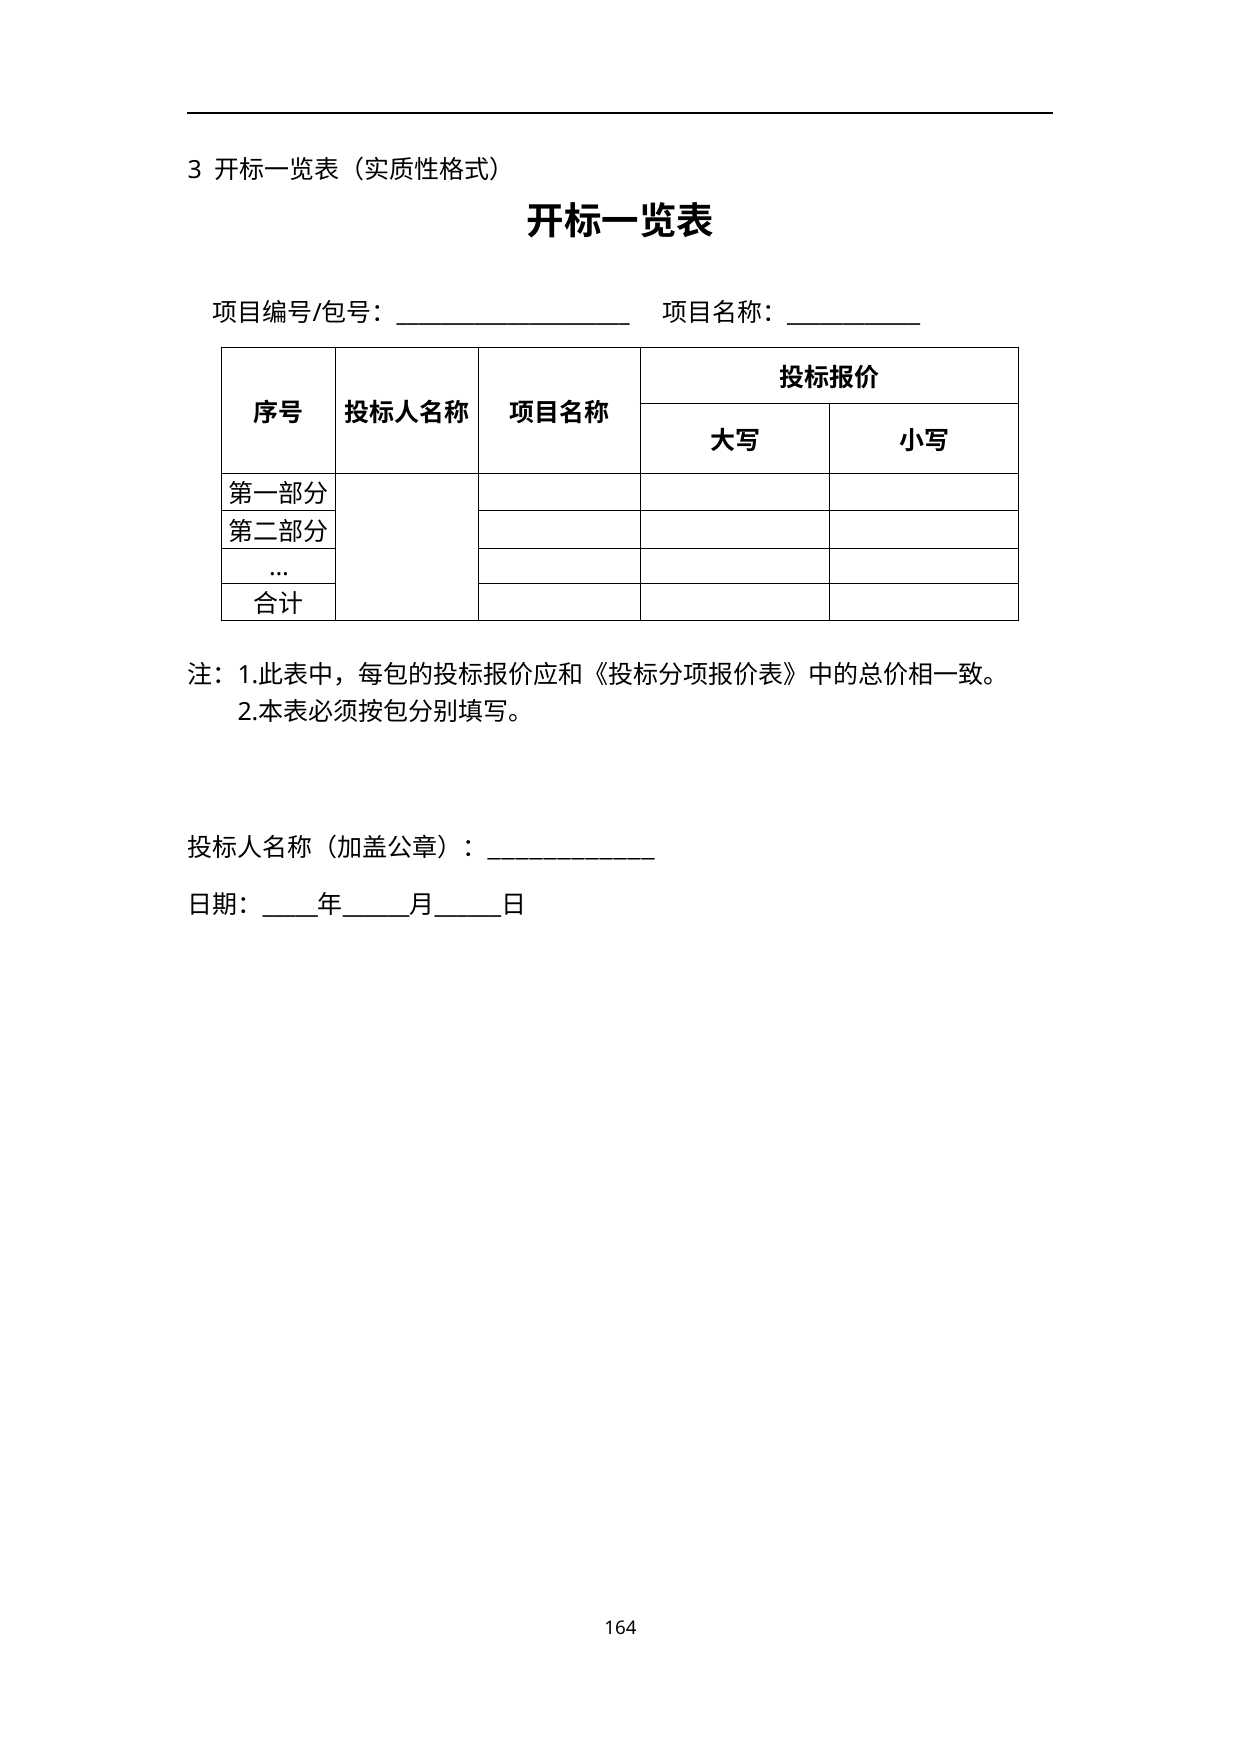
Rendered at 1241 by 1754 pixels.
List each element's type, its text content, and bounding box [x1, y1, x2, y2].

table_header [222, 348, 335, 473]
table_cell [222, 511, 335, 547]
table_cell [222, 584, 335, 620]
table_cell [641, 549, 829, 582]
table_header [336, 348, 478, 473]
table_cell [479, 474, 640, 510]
text 项目编号/包号：_____________________ 项目名称：____________ [187, 293, 1053, 329]
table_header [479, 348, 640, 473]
text 3 开标一览表（实质性格式） [187, 150, 1053, 186]
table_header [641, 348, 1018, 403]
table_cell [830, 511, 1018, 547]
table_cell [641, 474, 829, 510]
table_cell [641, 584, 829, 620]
text 日期：_____年______月______日 [187, 884, 1053, 921]
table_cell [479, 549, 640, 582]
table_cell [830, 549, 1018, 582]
text 2.本表必须按包分别填写。 [187, 691, 1053, 727]
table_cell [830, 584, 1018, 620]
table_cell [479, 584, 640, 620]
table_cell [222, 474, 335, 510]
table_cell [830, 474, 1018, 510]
text 投标人名称（加盖公章）：____________ [187, 827, 1053, 864]
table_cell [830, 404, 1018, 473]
text 注：1.此表中，每包的投标报价应和《投标分项报价表》中的总价相一致。 [187, 655, 1053, 691]
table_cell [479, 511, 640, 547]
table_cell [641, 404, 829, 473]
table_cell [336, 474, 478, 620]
text 开标一览表 [187, 204, 1053, 242]
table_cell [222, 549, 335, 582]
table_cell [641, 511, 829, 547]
